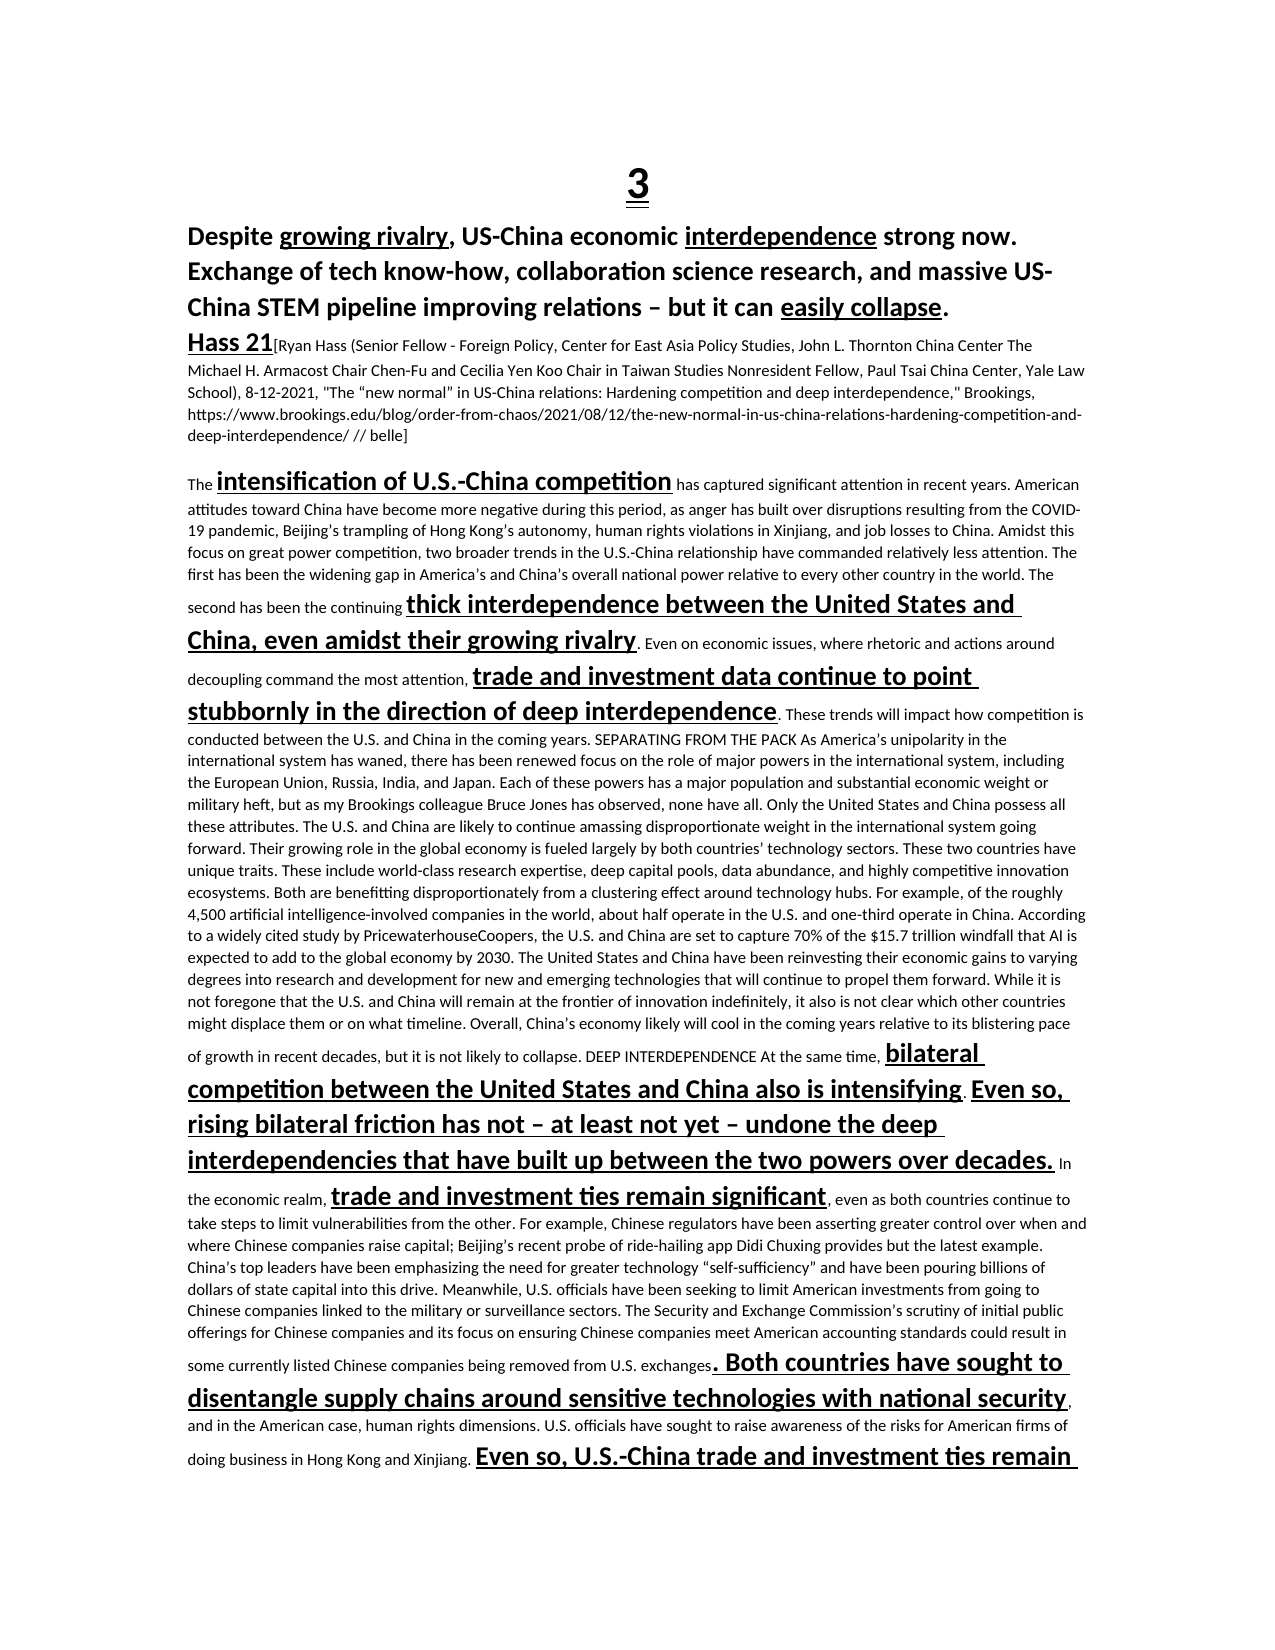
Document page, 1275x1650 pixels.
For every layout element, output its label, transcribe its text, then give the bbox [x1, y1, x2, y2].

text Hass 21[Ryan Hass (Senior Fellow - Foreign Policy, Center for East Asia Policy Studies, John L. Thornton China Center The Michael H. Armacost Chair Chen-Fu and Cecilia Yen Koo Chair in Taiwan Studies Nonresident Fellow, Paul Tsai China Center, Yale Law School), 8-12-2021, "The “new normal” in US-China relations: Hardening competition and deep interdependence," Brookings, https://www.brookings.edu/blog/order-from-chaos/2021/08/12/the-new-normal-in-us-china-relations-hardening-competition-and-deep-interdependence/ // belle] [187, 326, 1087, 446]
subtitle Despite growing rivalry, US-China economic interdependence strong now. Exchange of tech know-how, collaboration science research, and massive US-China STEM pipeline improving relations – but it can easily collapse. [187, 219, 1087, 323]
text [187, 464, 1087, 1472]
subtitle 3 [187, 154, 1087, 210]
